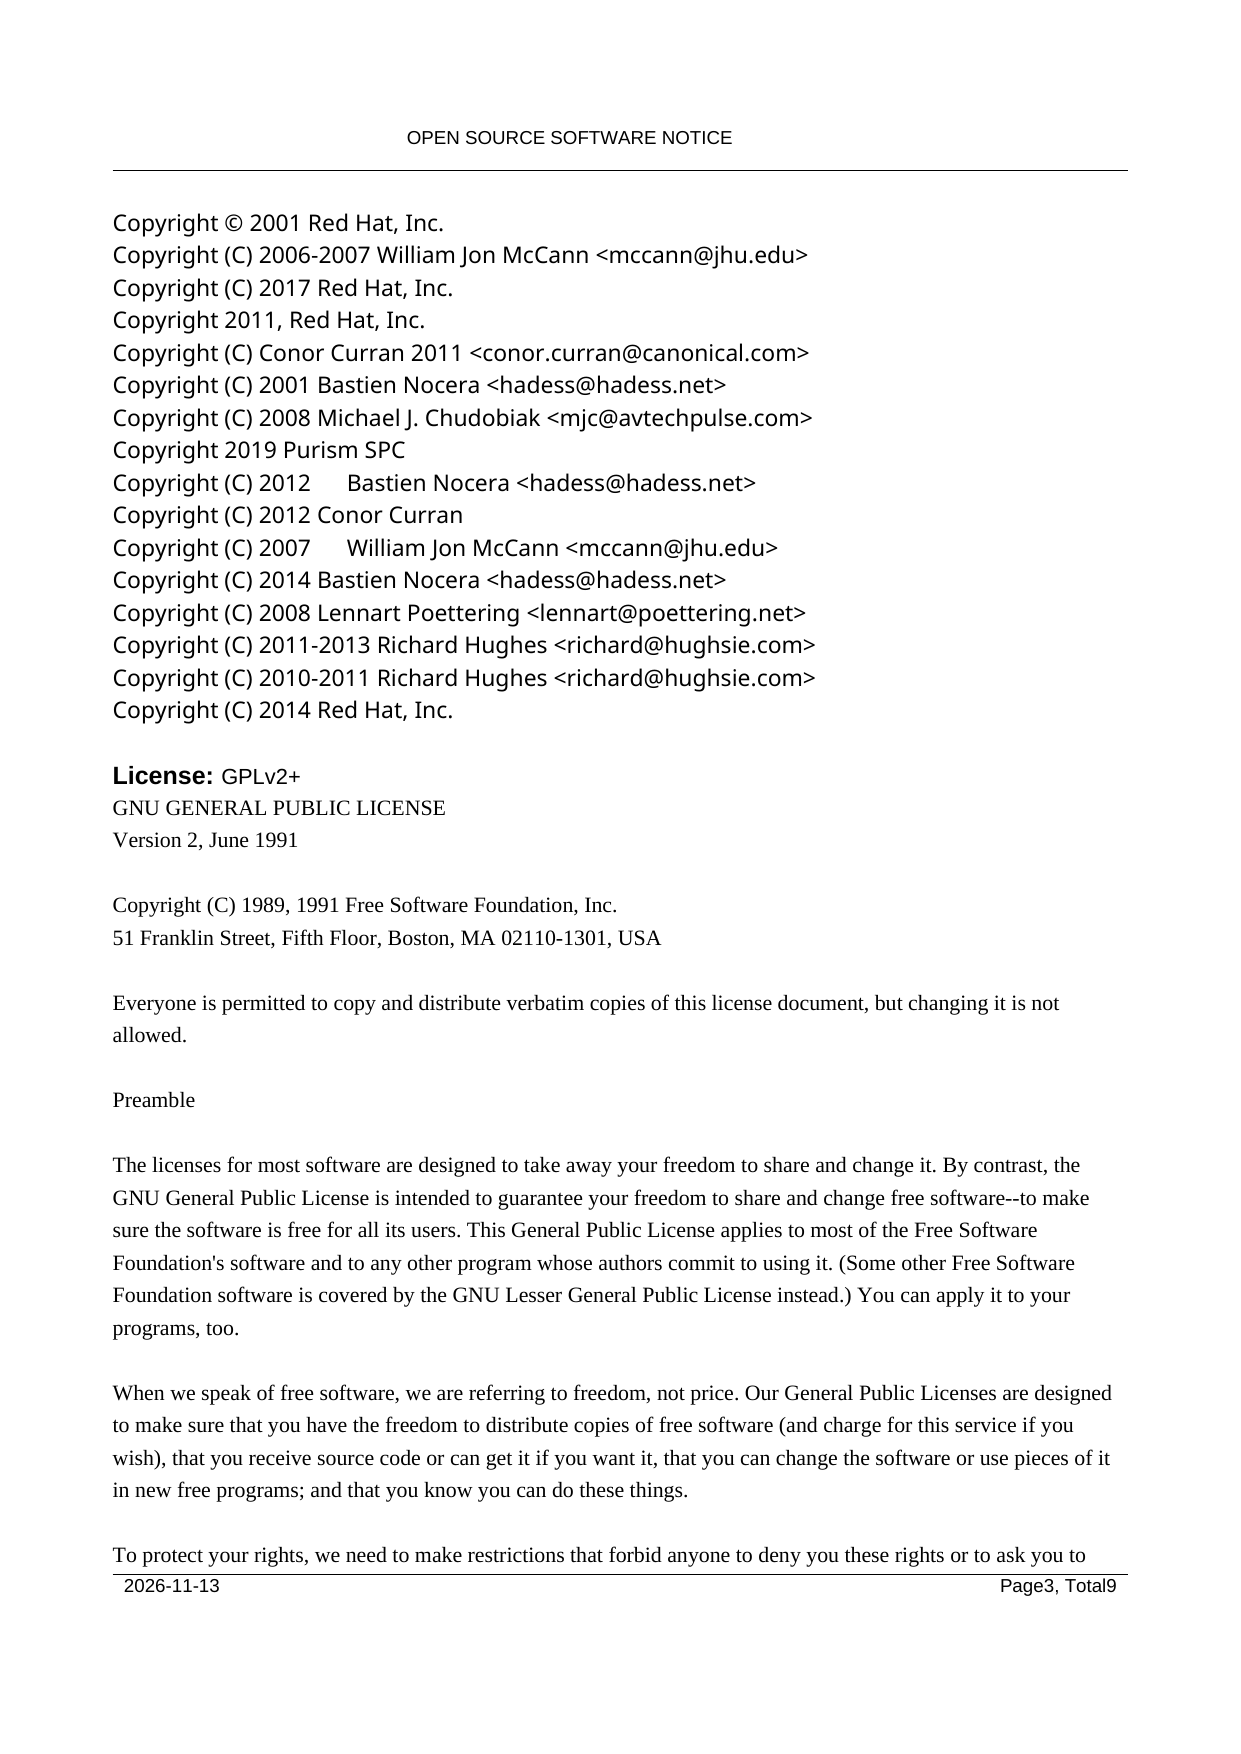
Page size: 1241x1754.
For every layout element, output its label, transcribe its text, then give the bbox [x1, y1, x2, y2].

text License: GPLv2+ [112, 759, 1128, 791]
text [112, 791, 1128, 1571]
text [112, 206, 1128, 759]
